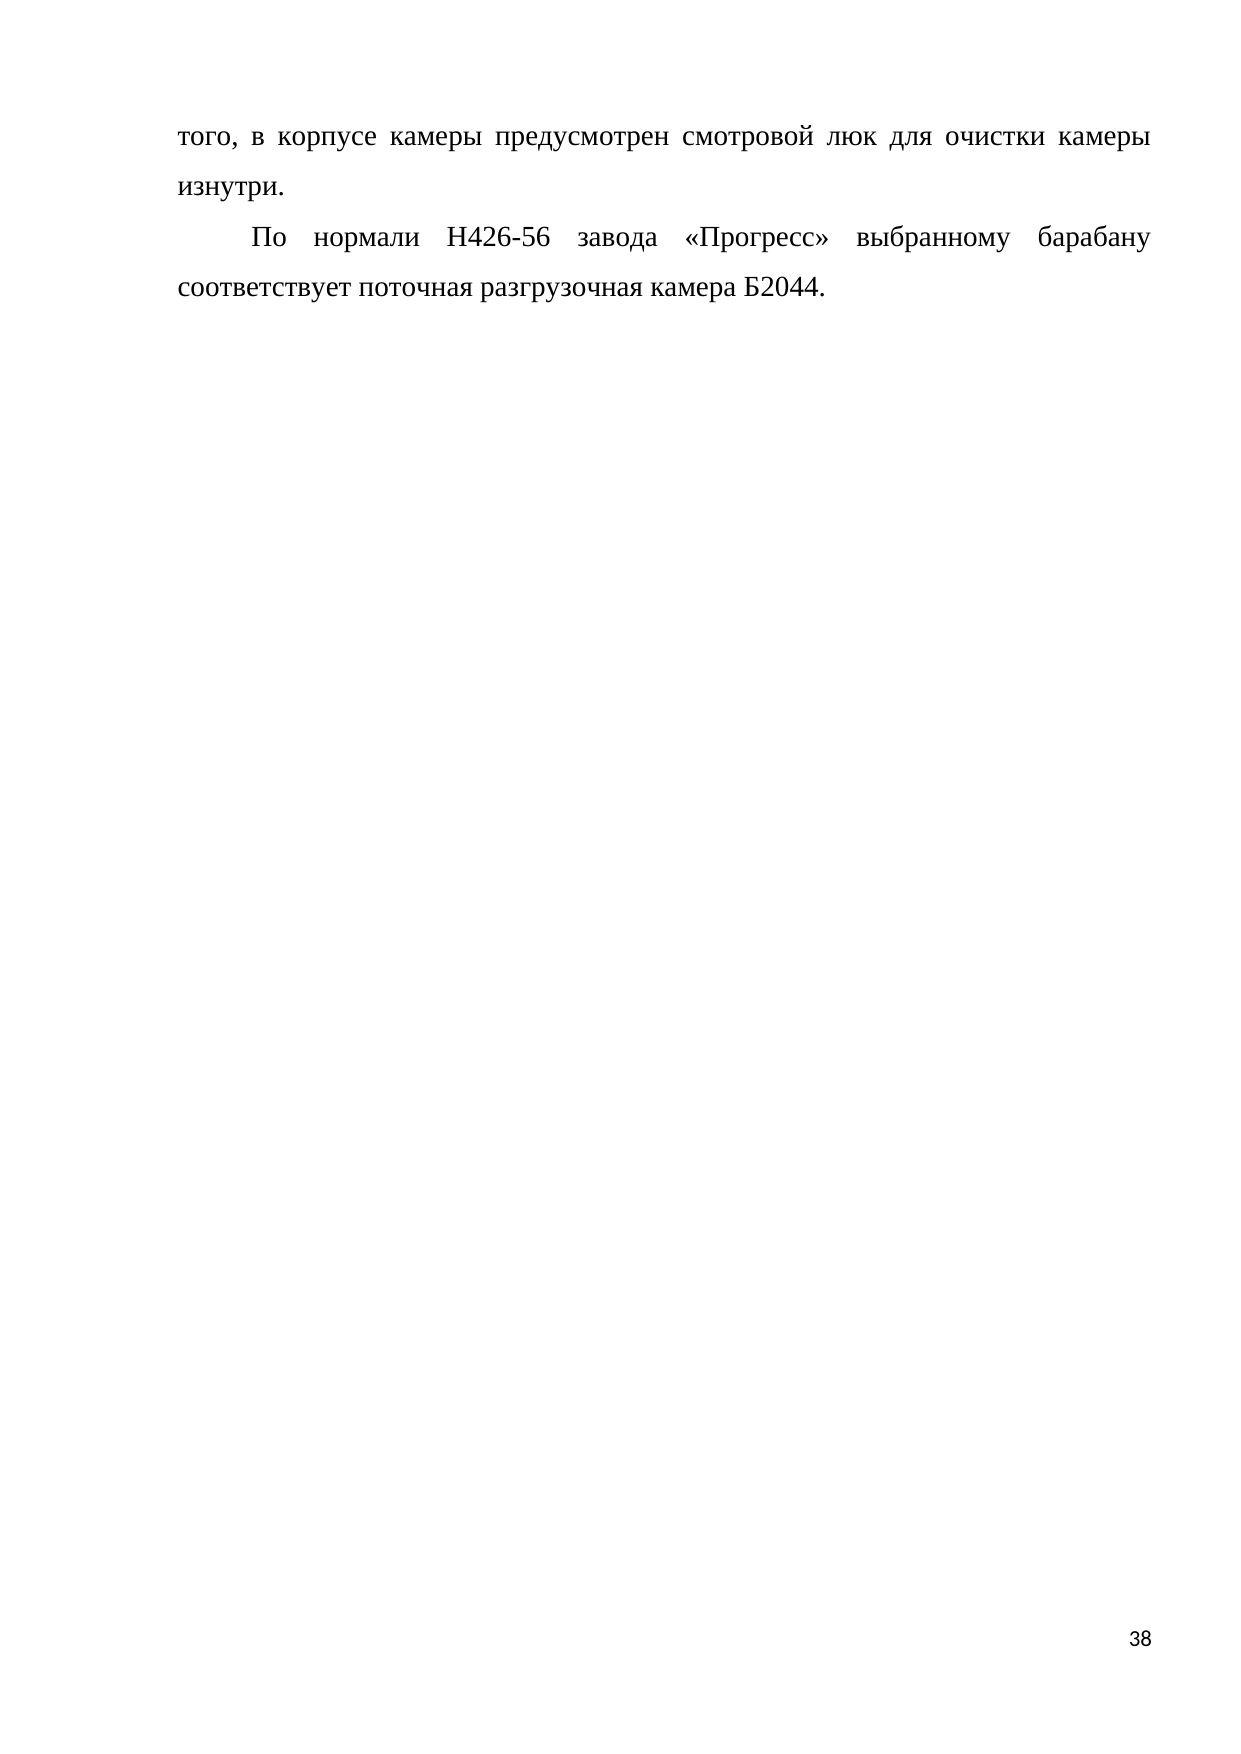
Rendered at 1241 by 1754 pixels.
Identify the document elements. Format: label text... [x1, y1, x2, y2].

text По нормали Н426-56 завода «Прогресс» выбранному барабану соответствует поточная разгрузочная камера Б2044. [177, 219, 1152, 303]
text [177, 118, 1152, 202]
